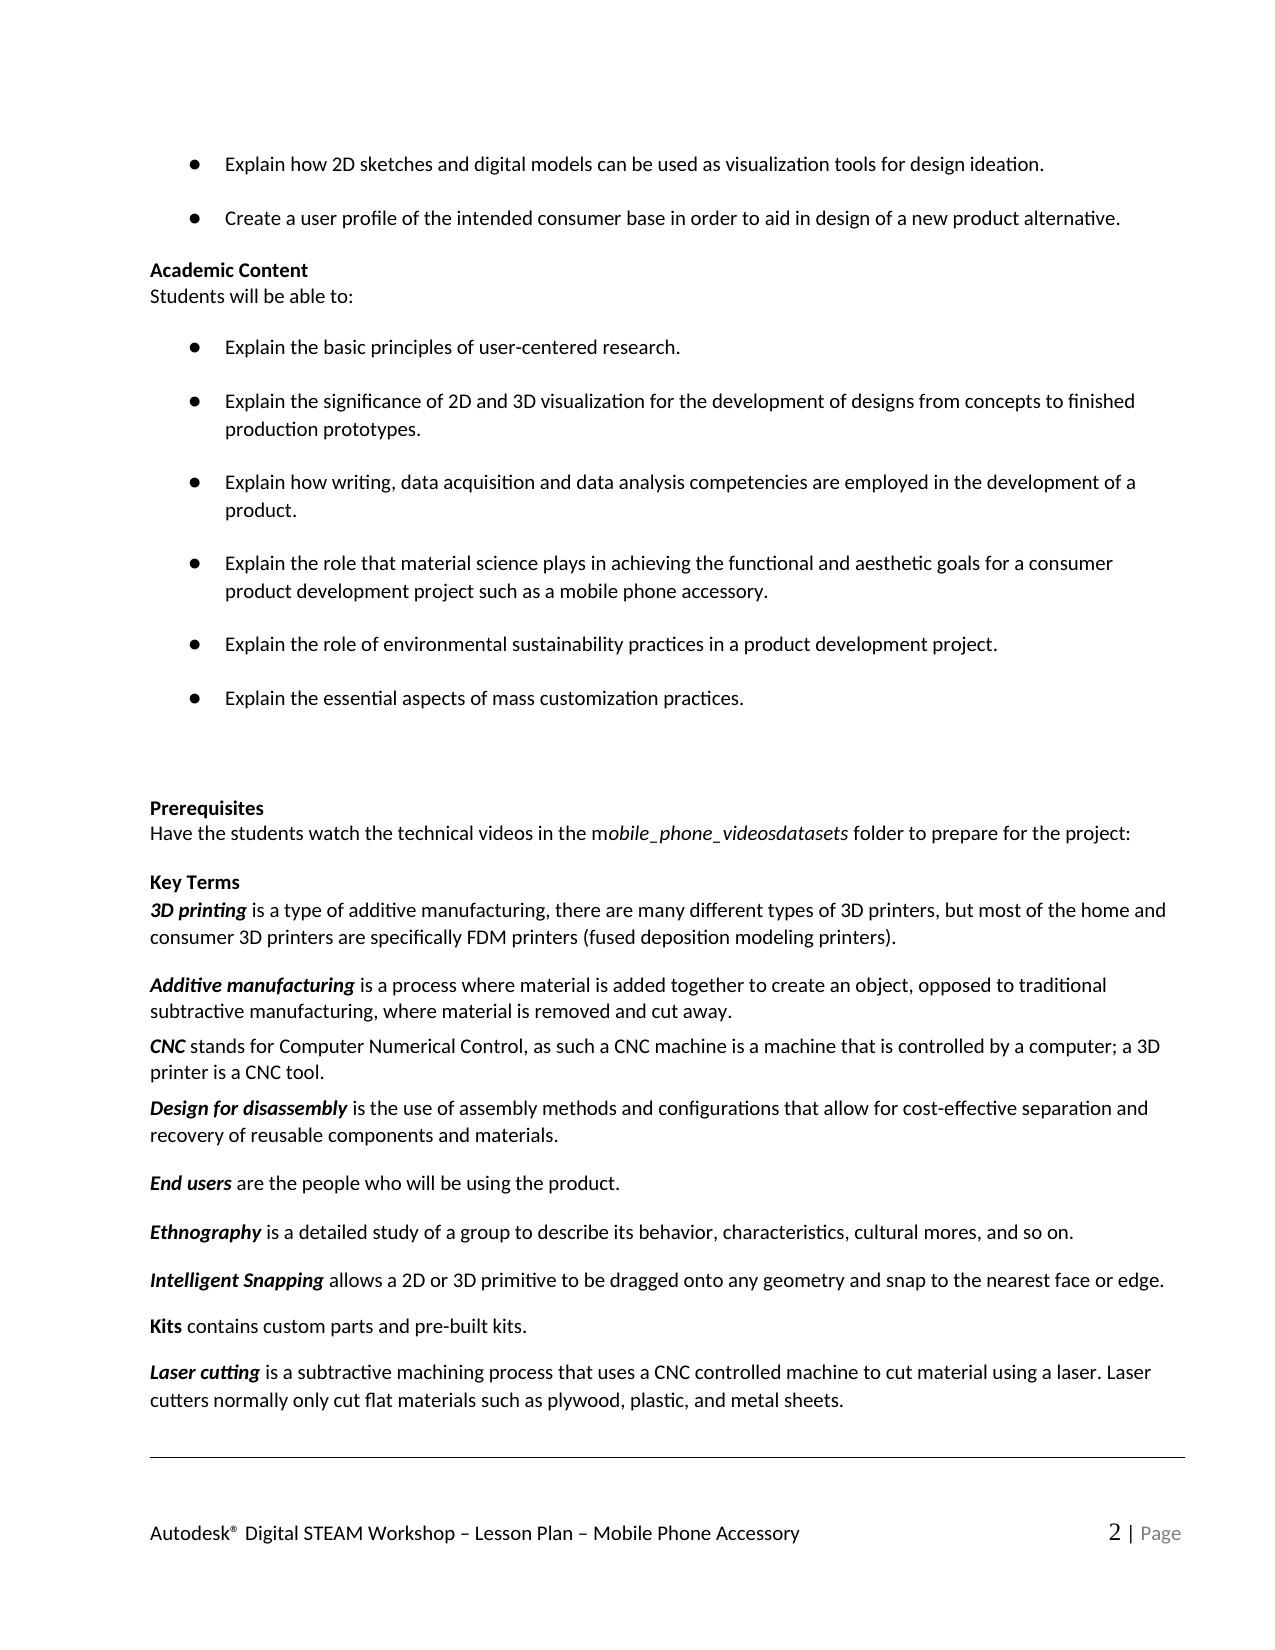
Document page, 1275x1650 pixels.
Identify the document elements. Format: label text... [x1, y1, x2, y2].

text Additive manufacturing is a process where material is added together to create an object, opposed to traditional subtractive manufacturing, where material is removed and cut away. [150, 972, 1191, 1023]
text End users are the people who will be using the product. [150, 1171, 1185, 1196]
list Explain how 2D sketches and digital models can be used as visualization tools for design ideation. [188, 150, 1185, 177]
text Academic Content [150, 257, 1185, 283]
text Intelligent Snapping allows a 2D or 3D primitive to be dragged onto any geometry and snap to the nearest face or edge. [150, 1267, 1185, 1292]
text Design for disassembly is the use of assembly methods and configurations that allow for cost-effective separation and recovery of reusable components and materials. [150, 1095, 1185, 1148]
list Explain the basic principles of user-centered research. [188, 333, 1185, 360]
text Prerequisites Have the students watch the technical videos in the mobile_phone_videosdatasets folder to prepare for the project: [150, 795, 1185, 846]
text Kits contains custom parts and pre-built kits. [150, 1313, 1185, 1339]
text Key Terms 3D printing is a type of additive manufacturing, there are many different types of 3D printers, but most of the home and consumer 3D printers are specifically FDM printers (fused deposition modeling printers). [150, 867, 1185, 950]
list Explain the essential aspects of mass customization practices. [188, 684, 1185, 711]
list Explain the significance of 2D and 3D visualization for the development of designs from concepts to finished production prototypes. [188, 387, 1185, 441]
text Laser cutting is a subtractive machining process that uses a CNC controlled machine to cut material using a laser. Laser cutters normally only cut flat materials such as plywood, plastic, and metal sheets. [150, 1359, 1185, 1412]
text CNC stands for Computer Numerical Control, as such a CNC machine is a machine that is controlled by a computer; a 3D printer is a CNC tool. [150, 1034, 1191, 1084]
list Explain the role that material science plays in achieving the functional and aesthetic goals for a consumer product development project such as a mobile phone accessory. [188, 549, 1185, 603]
list Explain how writing, data acquisition and data analysis competencies are employed in the development of a product. [188, 468, 1185, 522]
text Ethnography is a detailed study of a group to describe its behavior, characteristics, cultural mores, and so on. [150, 1219, 1185, 1244]
text Students will be able to: [150, 283, 1185, 308]
list Explain the role of environmental sustainability practices in a product development project. [188, 630, 1185, 657]
list Create a user profile of the intended consumer base in order to aid in design of a new product alternative. [188, 204, 1185, 230]
